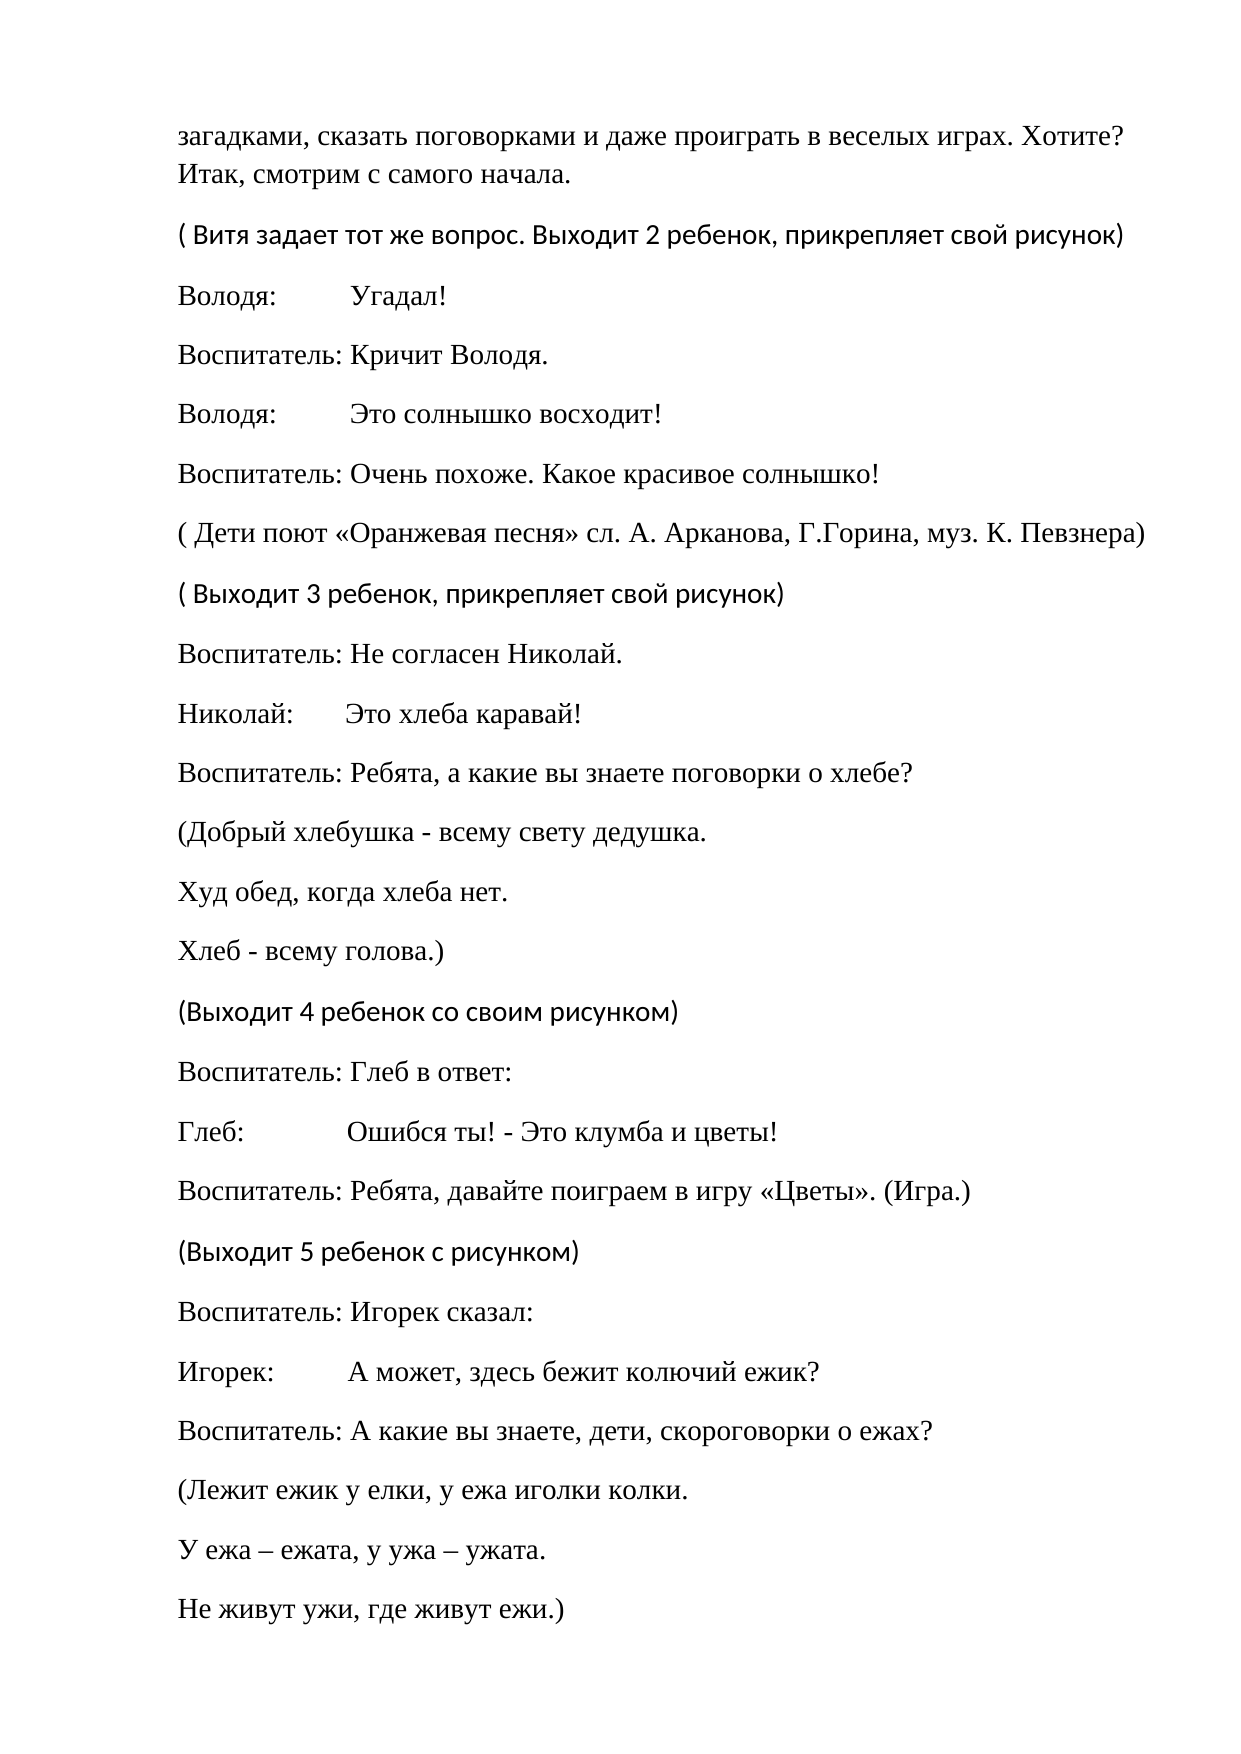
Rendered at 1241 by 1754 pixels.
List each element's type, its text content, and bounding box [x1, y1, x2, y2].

text Воспитатель: Игорек сказал: [177, 1294, 1152, 1328]
text Воспитатель: Очень похоже. Какое красивое солнышко! [177, 456, 1152, 489]
text (Добрый хлебушка - всему свету дедушка. [177, 814, 1152, 848]
text У ежа – ежата, у ужа – ужата. [177, 1532, 1152, 1565]
text Воспитатель: Ребята, а какие вы знаете поговорки о хлебе? [177, 755, 1152, 789]
text ( Витя задает тот же вопрос. Выходит 2 ребенок, прикрепляет свой рисунок) [177, 216, 1152, 252]
text Игорек: А может, здесь бежит колючий ежик? [177, 1354, 1152, 1387]
text ( Дети поют «Оранжевая песня» сл. А. Арканова, Г.Горина, муз. К. Певзнера) [177, 515, 1152, 549]
text Воспитатель: Не согласен Николай. [177, 636, 1152, 670]
text Не живут ужи, где живут ежи.) [177, 1591, 1152, 1625]
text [177, 118, 1152, 190]
text Глеб: Ошибся ты! - Это клумба и цветы! [177, 1114, 1152, 1147]
text Воспитатель: Ребята, давайте поиграем в игру «Цветы». (Игра.) [177, 1173, 1152, 1207]
text (Выходит 5 ребенок с рисунком) [177, 1233, 1152, 1268]
text (Лежит ежик у елки, у ежа иголки колки. [177, 1472, 1152, 1506]
text Худ обед, когда хлеба нет. [177, 874, 1152, 907]
text Володя: Угадал! [177, 278, 1152, 311]
text Николай: Это хлеба каравай! [177, 696, 1152, 729]
text Воспитатель: А какие вы знаете, дети, скороговорки о ежах? [177, 1413, 1152, 1447]
text Володя: Это солнышко восходит! [177, 397, 1152, 430]
text Воспитатель: Глеб в ответ: [177, 1054, 1152, 1088]
text Хлеб - всему голова.) [177, 933, 1152, 967]
text ( Выходит 3 ребенок, прикрепляет свой рисунок) [177, 575, 1152, 610]
text (Выходит 4 ребенок со своим рисунком) [177, 993, 1152, 1028]
text Воспитатель: Кричит Володя. [177, 337, 1152, 371]
